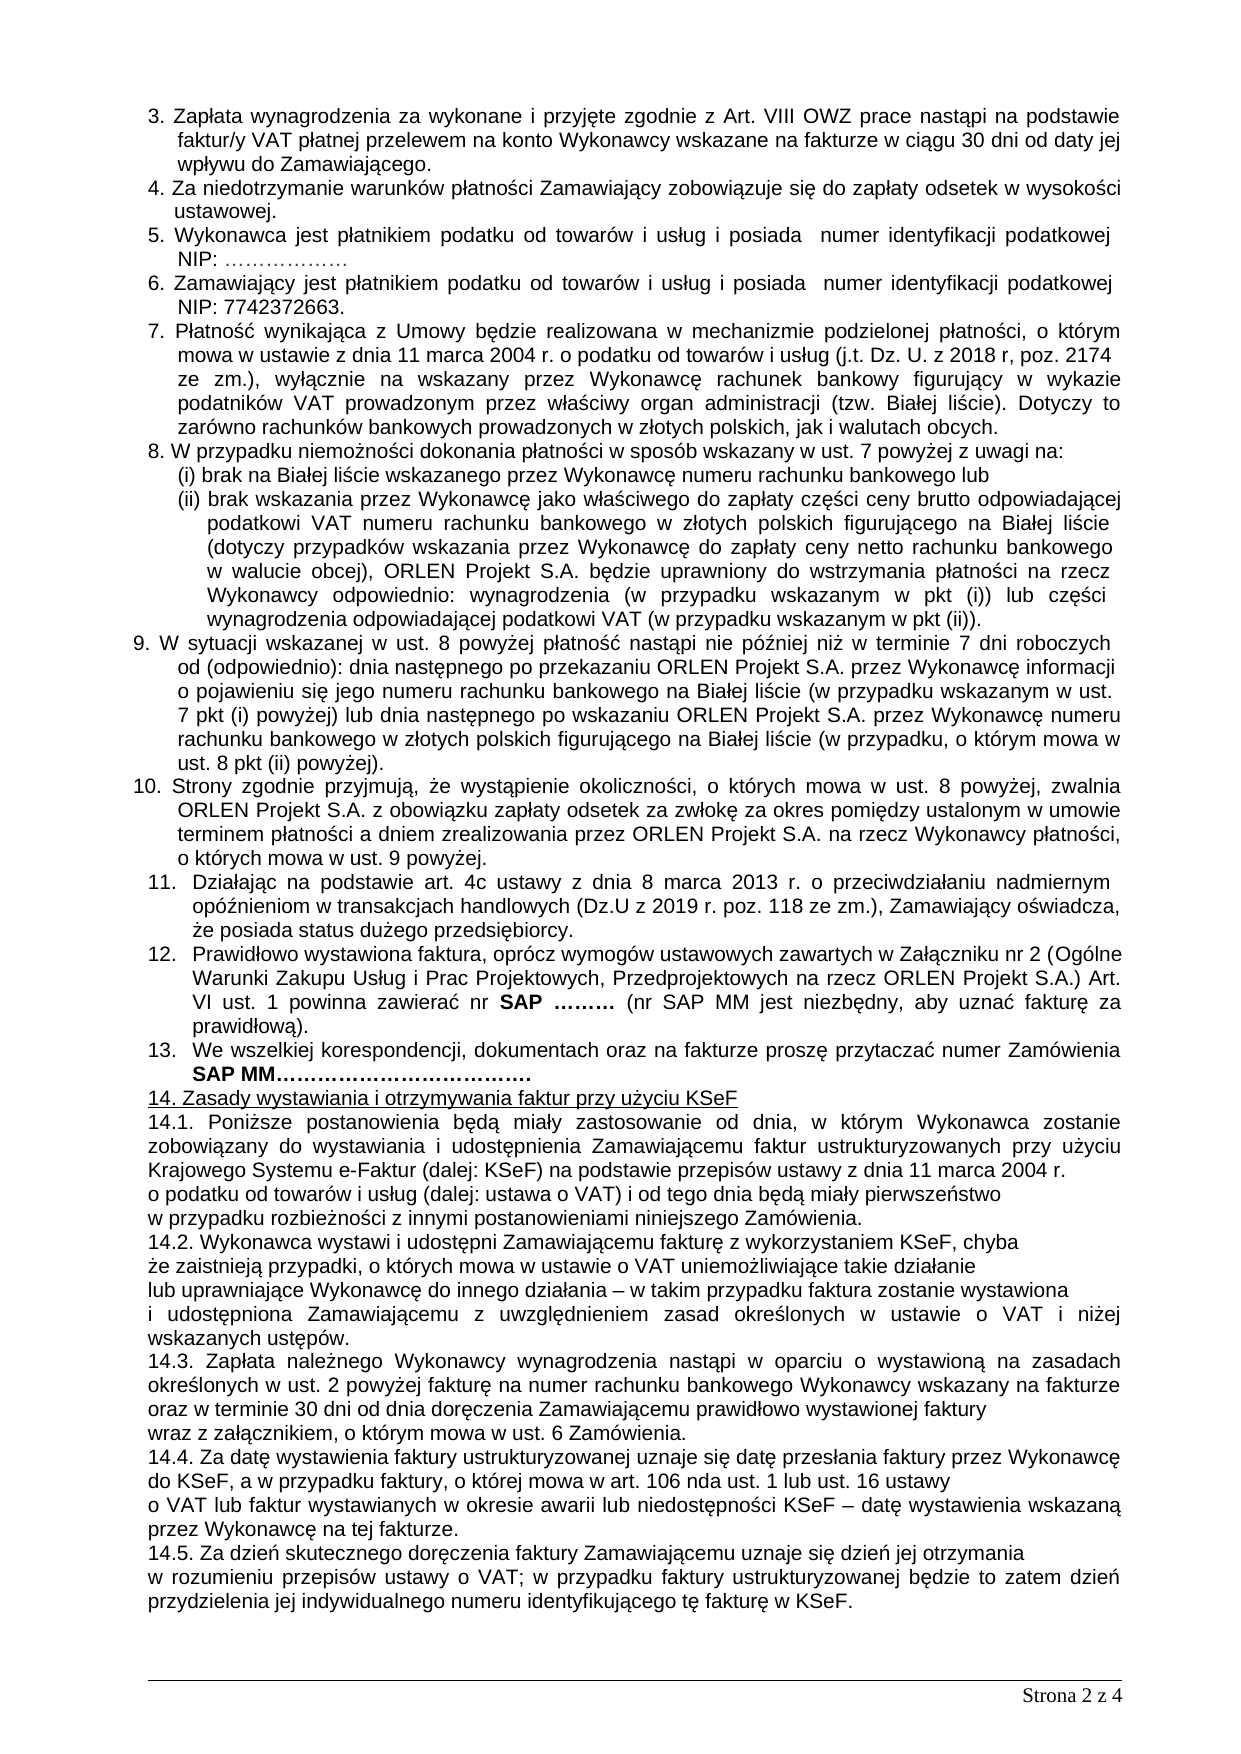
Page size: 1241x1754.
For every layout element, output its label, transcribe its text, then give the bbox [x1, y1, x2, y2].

list (ii) brak wskazania przez Wykonawcę jako właściwego do zapłaty części ceny brutto odpowiadającej podatkowi VAT numeru rachunku bankowego w złotych polskich figurującego na Białej liście (dotyczy przypadków wskazania przez Wykonawcę do zapłaty ceny netto rachunku bankowego w walucie obcej), ORLEN Projekt S.A. będzie uprawniony do wstrzymania płatności na rzecz Wykonawcy odpowiednio: wynagrodzenia (w przypadku wskazanym w pkt (i)) lub części wynagrodzenia odpowiadającej podatkowi VAT (w przypadku wskazanym w pkt (ii)). [177, 487, 1122, 631]
list Prawidłowo wystawiona faktura, oprócz wymogów ustawowych zawartych w Załączniku nr 2 (Ogólne Warunki Zakupu Usług i Prac Projektowych, Przedprojektowych na rzecz ORLEN Projekt S.A.) Art. VI ust. 1 powinna zawierać nr SAP ……… (nr SAP MM jest niezbędny, aby uznać fakturę za prawidłową). [148, 942, 1122, 1038]
list 14.3. Zapłata należnego Wykonawcy wynagrodzenia nastąpi w oparciu o wystawioną na zasadach określonych w ust. 2 powyżej fakturę na numer rachunku bankowego Wykonawcy wskazany na fakturze oraz w terminie 30 dni od dnia doręczenia Zamawiającemu prawidłowo wystawionej faktury [148, 1349, 1122, 1421]
list o VAT lub faktur wystawianych w okresie awarii lub niedostępności KSeF – datę wystawienia wskazaną przez Wykonawcę na tej fakturze. [148, 1493, 1122, 1541]
list 10. Strony zgodnie przyjmują, że wystąpienie okoliczności, o których mowa w ust. 8 powyżej, zwalnia ORLEN Projekt S.A. z obowiązku zapłaty odsetek za zwłokę za okres pomiędzy ustalonym w umowie terminem płatności a dniem zrealizowania przez ORLEN Projekt S.A. na rzecz Wykonawcy płatności, o których mowa w ust. 9 powyżej. [133, 774, 1122, 870]
text 6. Zamawiający jest płatnikiem podatku od towarów i usług i posiada numer identyfikacji podatkowej NIP: 7742372663. [148, 271, 1122, 319]
list i udostępniona Zamawiającemu z uwzględnieniem zasad określonych w ustawie o VAT i niżej wskazanych ustępów. [148, 1301, 1122, 1349]
text 4. Za niedotrzymanie warunków płatności Zamawiający zobowiązuje się do zapłaty odsetek w wysokości ustawowej. [148, 175, 1122, 223]
list o podatku od towarów i usług (dalej: ustawa o VAT) i od tego dnia będą miały pierwszeństwo [148, 1182, 1122, 1206]
list We wszelkiej korespondencji, dokumentach oraz na fakturze proszę przytaczać numer Zamówienia SAP MM………………………………. [148, 1038, 1122, 1086]
list 14.1. Poniższe postanowienia będą miały zastosowanie od dnia, w którym Wykonawca zostanie zobowiązany do wystawiania i udostępnienia Zamawiającemu faktur ustrukturyzowanych przy użyciu Krajowego Systemu e-Faktur (dalej: KSeF) na podstawie przepisów ustawy z dnia 11 marca 2004 r. [148, 1110, 1122, 1182]
list wraz z załącznikiem, o którym mowa w ust. 6 Zamówienia. [148, 1421, 1122, 1445]
list 8. W przypadku niemożności dokonania płatności w sposób wskazany w ust. 7 powyżej z uwagi na: [148, 439, 1122, 463]
list lub uprawniające Wykonawcę do innego działania – w takim przypadku faktura zostanie wystawiona [148, 1277, 1122, 1301]
list 14.5. Za dzień skutecznego doręczenia faktury Zamawiającemu uznaje się dzień jej otrzymania [148, 1541, 1122, 1565]
list że zaistnieją przypadki, o których mowa w ustawie o VAT uniemożliwiające takie działanie [148, 1253, 1122, 1277]
text 7. Płatność wynikająca z Umowy będzie realizowana w mechanizmie podzielonej płatności, o którym mowa w ustawie z dnia 11 marca 2004 r. o podatku od towarów i usług (j.t. Dz. U. z 2018 r, poz. 2174 ze zm.), wyłącznie na wskazany przez Wykonawcę rachunek bankowy figurujący w wykazie podatników VAT prowadzonym przez właściwy organ administracji (tzw. Białej liście). Dotyczy to zarówno rachunków bankowych prowadzonych w złotych polskich, jak i walutach obcych. [148, 319, 1122, 439]
list 9. W sytuacji wskazanej w ust. 8 powyżej płatność nastąpi nie później niż w terminie 7 dni roboczych od (odpowiednio): dnia następnego po przekazaniu ORLEN Projekt S.A. przez Wykonawcę informacji o pojawieniu się jego numeru rachunku bankowego na Białej liście (w przypadku wskazanym w ust. 7 pkt (i) powyżej) lub dnia następnego po wskazaniu ORLEN Projekt S.A. przez Wykonawcę numeru rachunku bankowego w złotych polskich figurującego na Białej liście (w przypadku, o którym mowa w ust. 8 pkt (ii) powyżej). [133, 631, 1122, 774]
list (i) brak na Białej liście wskazanego przez Wykonawcę numeru rachunku bankowego lub [177, 463, 1122, 487]
text 3. Zapłata wynagrodzenia za wykonane i przyjęte zgodnie z Art. VIII OWZ prace nastąpi na podstawie faktur/y VAT płatnej przelewem na konto Wykonawcy wskazane na fakturze w ciągu 30 dni od daty jej wpływu do Zamawiającego. [148, 103, 1122, 175]
list Działając na podstawie art. 4c ustawy z dnia 8 marca 2013 r. o przeciwdziałaniu nadmiernym opóźnieniom w transakcjach handlowych (Dz.U z 2019 r. poz. 118 ze zm.), Zamawiający oświadcza, że posiada status dużego przedsiębiorcy. [148, 870, 1122, 942]
list w rozumieniu przepisów ustawy o VAT; w przypadku faktury ustrukturyzowanej będzie to zatem dzień przydzielenia jej indywidualnego numeru identyfikującego tę fakturę w KSeF. [148, 1565, 1122, 1613]
list 14. Zasady wystawiania i otrzymywania faktur przy użyciu KSeF [148, 1086, 1122, 1110]
list 14.4. Za datę wystawienia faktury ustrukturyzowanej uznaje się datę przesłania faktury przez Wykonawcę do KSeF, a w przypadku faktury, o której mowa w art. 106 nda ust. 1 lub ust. 16 ustawy [148, 1445, 1122, 1493]
list 14.2. Wykonawca wystawi i udostępni Zamawiającemu fakturę z wykorzystaniem KSeF, chyba [148, 1229, 1122, 1253]
text 5. Wykonawca jest płatnikiem podatku od towarów i usług i posiada numer identyfikacji podatkowej NIP: ……………… [148, 223, 1122, 271]
list w przypadku rozbieżności z innymi postanowieniami niniejszego Zamówienia. [148, 1206, 1122, 1229]
